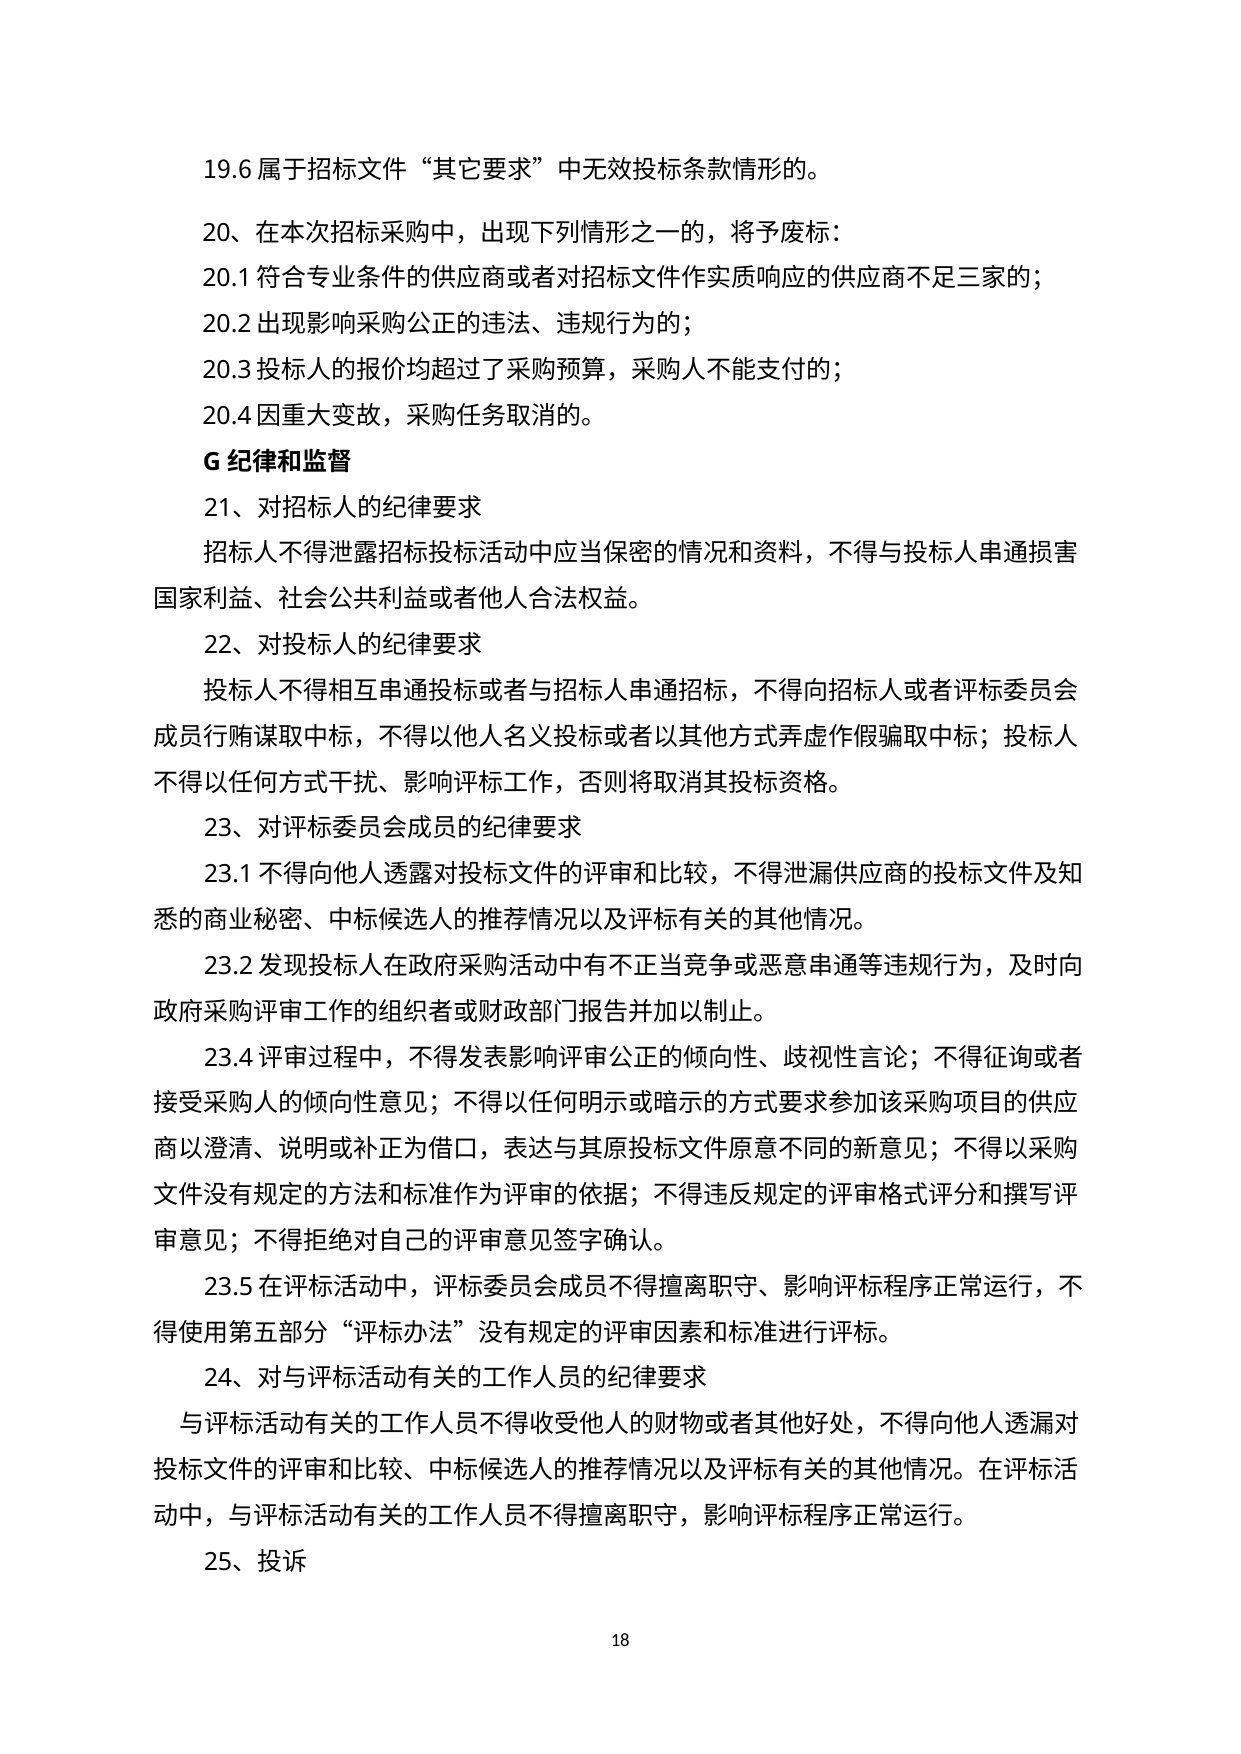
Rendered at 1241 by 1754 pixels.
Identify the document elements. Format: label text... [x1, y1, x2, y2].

text 22、对投标人的纪律要求 [153, 617, 1087, 663]
text 23.5在评标活动中，评标委员会成员不得擅离职守、影响评标程序正常运行，不得使用第五部分“评标办法”没有规定的评审因素和标准进行评标。 [153, 1258, 1087, 1350]
text 20.1符合专业条件的供应商或者对招标文件作实质响应的供应商不足三家的； [153, 250, 1087, 296]
text 23.2发现投标人在政府采购活动中有不正当竞争或恶意串通等违规行为，及时向政府采购评审工作的组织者或财政部门报告并加以制止。 [153, 938, 1087, 1029]
text 24、对与评标活动有关的工作人员的纪律要求 [153, 1350, 1087, 1396]
text G 纪律和监督 [153, 433, 1087, 479]
text 20.2出现影响采购公正的违法、违规行为的； [153, 296, 1087, 342]
text 与评标活动有关的工作人员不得收受他人的财物或者其他好处，不得向他人透漏对投标文件的评审和比较、中标候选人的推荐情况以及评标有关的其他情况。在评标活动中，与评标活动有关的工作人员不得擅离职守，影响评标程序正常运行。 [153, 1396, 1087, 1533]
text 23、对评标委员会成员的纪律要求 [153, 800, 1087, 846]
text 19.6属于招标文件“其它要求”中无效投标条款情形的。 [153, 150, 1087, 186]
text 20.3投标人的报价均超过了采购预算，采购人不能支付的； [153, 342, 1087, 388]
text 投标人不得相互串通投标或者与招标人串通招标，不得向招标人或者评标委员会成员行贿谋取中标，不得以他人名义投标或者以其他方式弄虚作假骗取中标；投标人不得以任何方式干扰、影响评标工作，否则将取消其投标资格。 [153, 663, 1087, 800]
text 20.4因重大变故，采购任务取消的。 [153, 388, 1087, 433]
text 23.4评审过程中，不得发表影响评审公正的倾向性、歧视性言论；不得征询或者接受采购人的倾向性意见；不得以任何明示或暗示的方式要求参加该采购项目的供应商以澄清、说明或补正为借口，表达与其原投标文件原意不同的新意见；不得以采购文件没有规定的方法和标准作为评审的依据；不得违反规定的评审格式评分和撰写评审意见；不得拒绝对自己的评审意见签字确认。 [153, 1029, 1087, 1258]
text 20、在本次招标采购中，出现下列情形之一的，将予废标： [153, 204, 1087, 250]
text 25、投诉 [153, 1533, 1087, 1579]
text 招标人不得泄露招标投标活动中应当保密的情况和资料，不得与投标人串通损害国家利益、社会公共利益或者他人合法权益。 [153, 525, 1087, 617]
text 23.1不得向他人透露对投标文件的评审和比较，不得泄漏供应商的投标文件及知悉的商业秘密、中标候选人的推荐情况以及评标有关的其他情况。 [153, 846, 1087, 938]
text 21、对招标人的纪律要求 [153, 479, 1087, 525]
